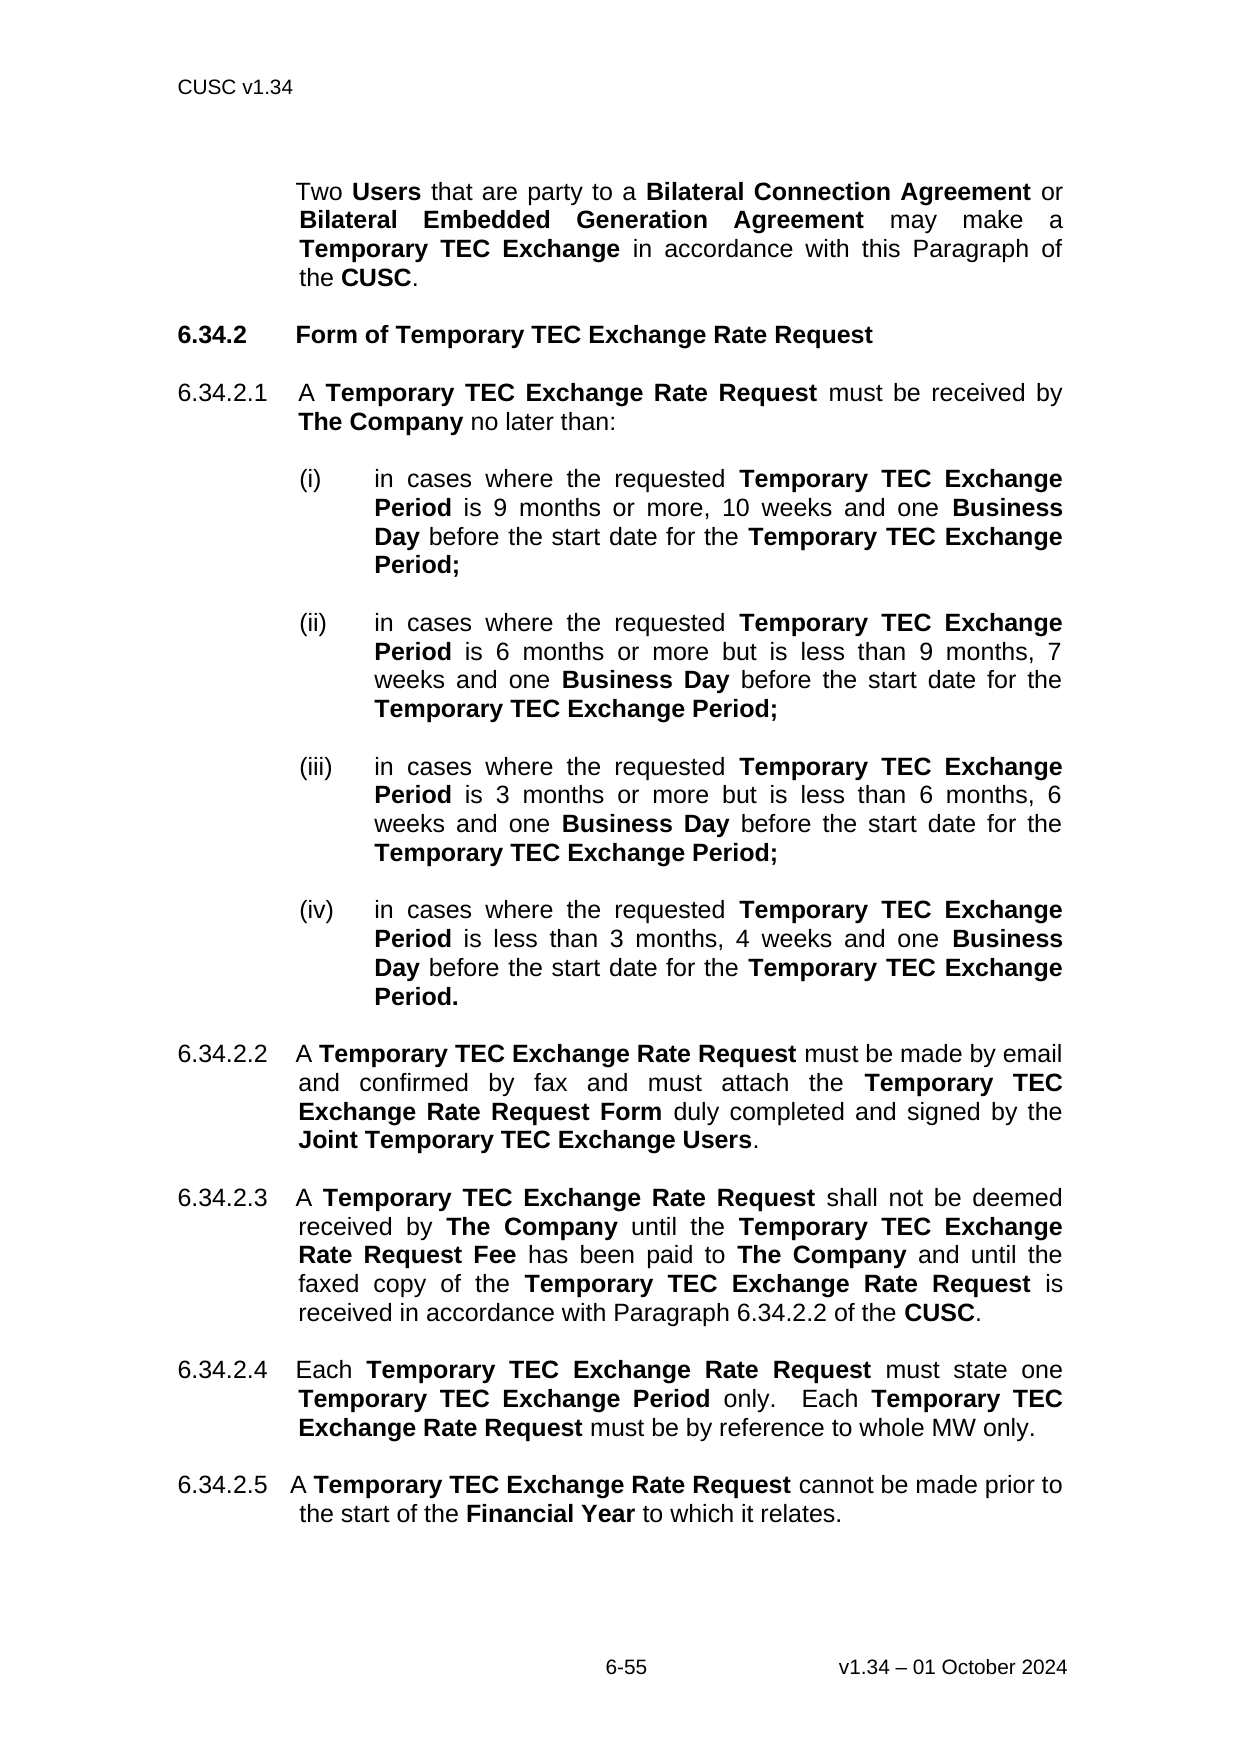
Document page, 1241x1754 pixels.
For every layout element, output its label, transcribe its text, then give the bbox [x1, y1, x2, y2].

text 6.34.2.3 A Temporary TEC Exchange Rate Request shall not be deemed received by The Company until the Temporary TEC Exchange Rate Request Fee has been paid to The Company and until the faxed copy of the Temporary TEC Exchange Rate Request is received in accordance with Paragraph 6.34.2.2 of the CUSC. [177, 1183, 1063, 1326]
text Two Users that are party to a Bilateral Connection Agreement or Bilateral Embedded Generation Agreement may make a Temporary TEC Exchange in accordance with this Paragraph of the CUSC. [177, 176, 1063, 291]
text (iv) in cases where the requested Temporary TEC Exchange Period is less than 3 months, 4 weeks and one Business Day before the start date for the Temporary TEC Exchange Period. [177, 895, 1063, 1010]
text 6.34.2.2 A Temporary TEC Exchange Rate Request must be made by email and confirmed by fax and must attach the Temporary TEC Exchange Rate Request Form duly completed and signed by the Joint Temporary TEC Exchange Users. [177, 1039, 1063, 1154]
text 6.34.2 Form of Temporary TEC Exchange Rate Request [177, 320, 1063, 349]
text (ii) in cases where the requested Temporary TEC Exchange Period is 6 months or more but is less than 9 months, 7 weeks and one Business Day before the start date for the Temporary TEC Exchange Period; [177, 608, 1063, 723]
text 6.34.2.4 Each Temporary TEC Exchange Rate Request must state one Temporary TEC Exchange Period only. Each Temporary TEC Exchange Rate Request must be by reference to whole MW only. [177, 1355, 1063, 1441]
list A Temporary TEC Exchange Rate Request cannot be made prior to the start of the Financial Year to which it relates. [177, 1470, 1063, 1528]
text (iii) in cases where the requested Temporary TEC Exchange Period is 3 months or more but is less than 6 months, 6 weeks and one Business Day before the start date for the Temporary TEC Exchange Period; [177, 751, 1063, 866]
text 6.34.2.1 A Temporary TEC Exchange Rate Request must be received by The Company no later than: [177, 378, 1063, 435]
text (i) in cases where the requested Temporary TEC Exchange Period is 9 months or more, 10 weeks and one Business Day before the start date for the Temporary TEC Exchange Period; [177, 464, 1063, 579]
